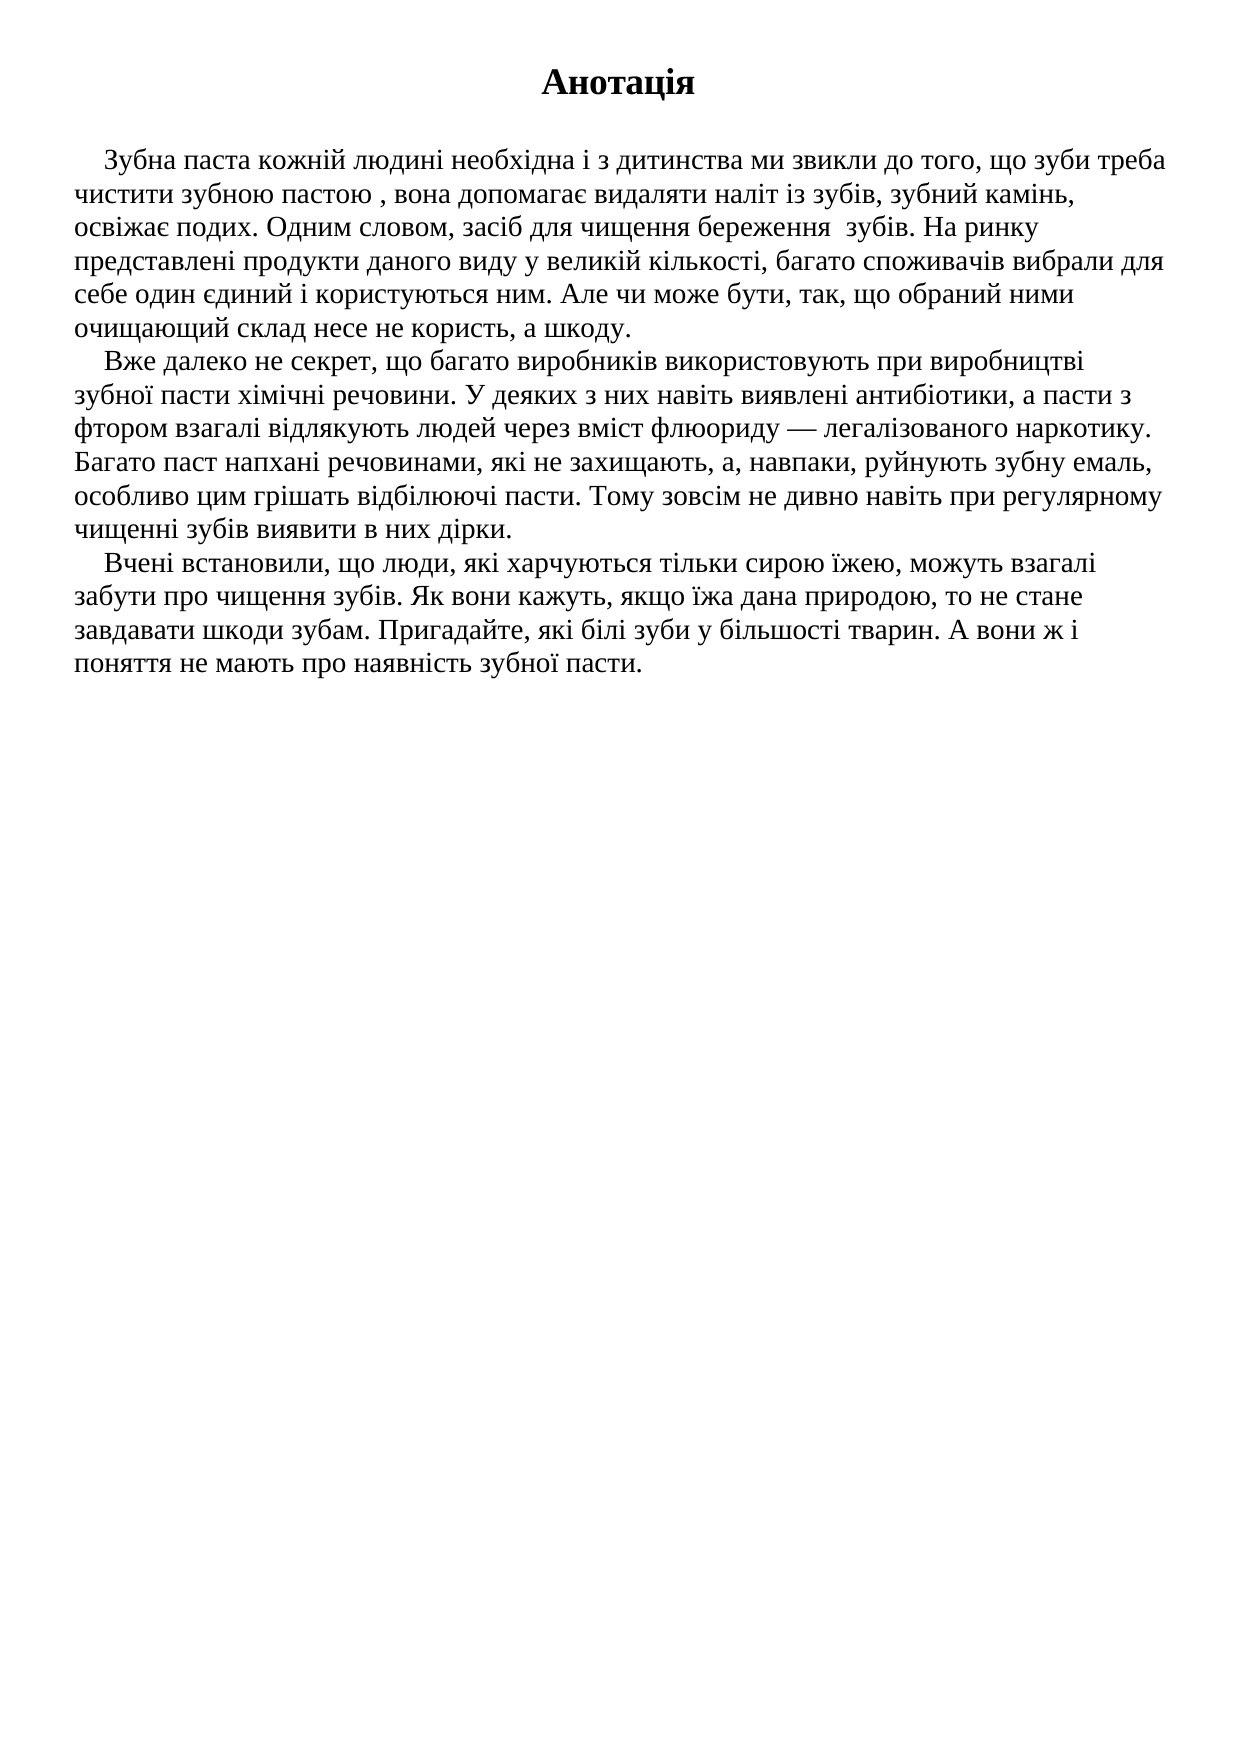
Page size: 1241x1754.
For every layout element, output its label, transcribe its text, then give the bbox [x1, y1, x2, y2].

text Вже далеко не секрет, що багато виробників використовують при виробництві зубної пасти хімічні речовини. У деяких з них навіть виявлені антибіотики, а пасти з фтором взагалі відлякують людей через вміст флюориду — легалізованого наркотику. Багато паст напхані речовинами, які не захищають, а, навпаки, руйнують зубну емаль, особливо цим грішать відбілюючі пасти. Тому зовсім не дивно навіть при регулярному чищенні зубів виявити в них дірки. [74, 343, 1167, 545]
text Зубна паста кожній людині необхідна і з дитинства ми звикли до того, що зуби треба чистити зубною пастою , вона допомагає видаляти наліт із зубів, зубний камінь, освіжає подих. Одним словом, засіб для чищення береження зубів. На ринку представлені продукти даного виду у великій кількості, багато споживачів вибрали для себе один єдиний і користуються ним. Але чи може бути, так, що обраний ними очищающий склад несе не користь, а шкоду. [74, 142, 1167, 343]
text Вчені встановили, що люди, які харчуються тільки сирою їжею, можуть взагалі забути про чищення зубів. Як вони кажуть, якщо їжа дана природою, то не стане завдавати шкоди зубам. Пригадайте, які білі зуби у більшості тварин. А вони ж і поняття не мають про наявність зубної пасти. [74, 545, 1167, 679]
text Анотація [70, 59, 1167, 102]
